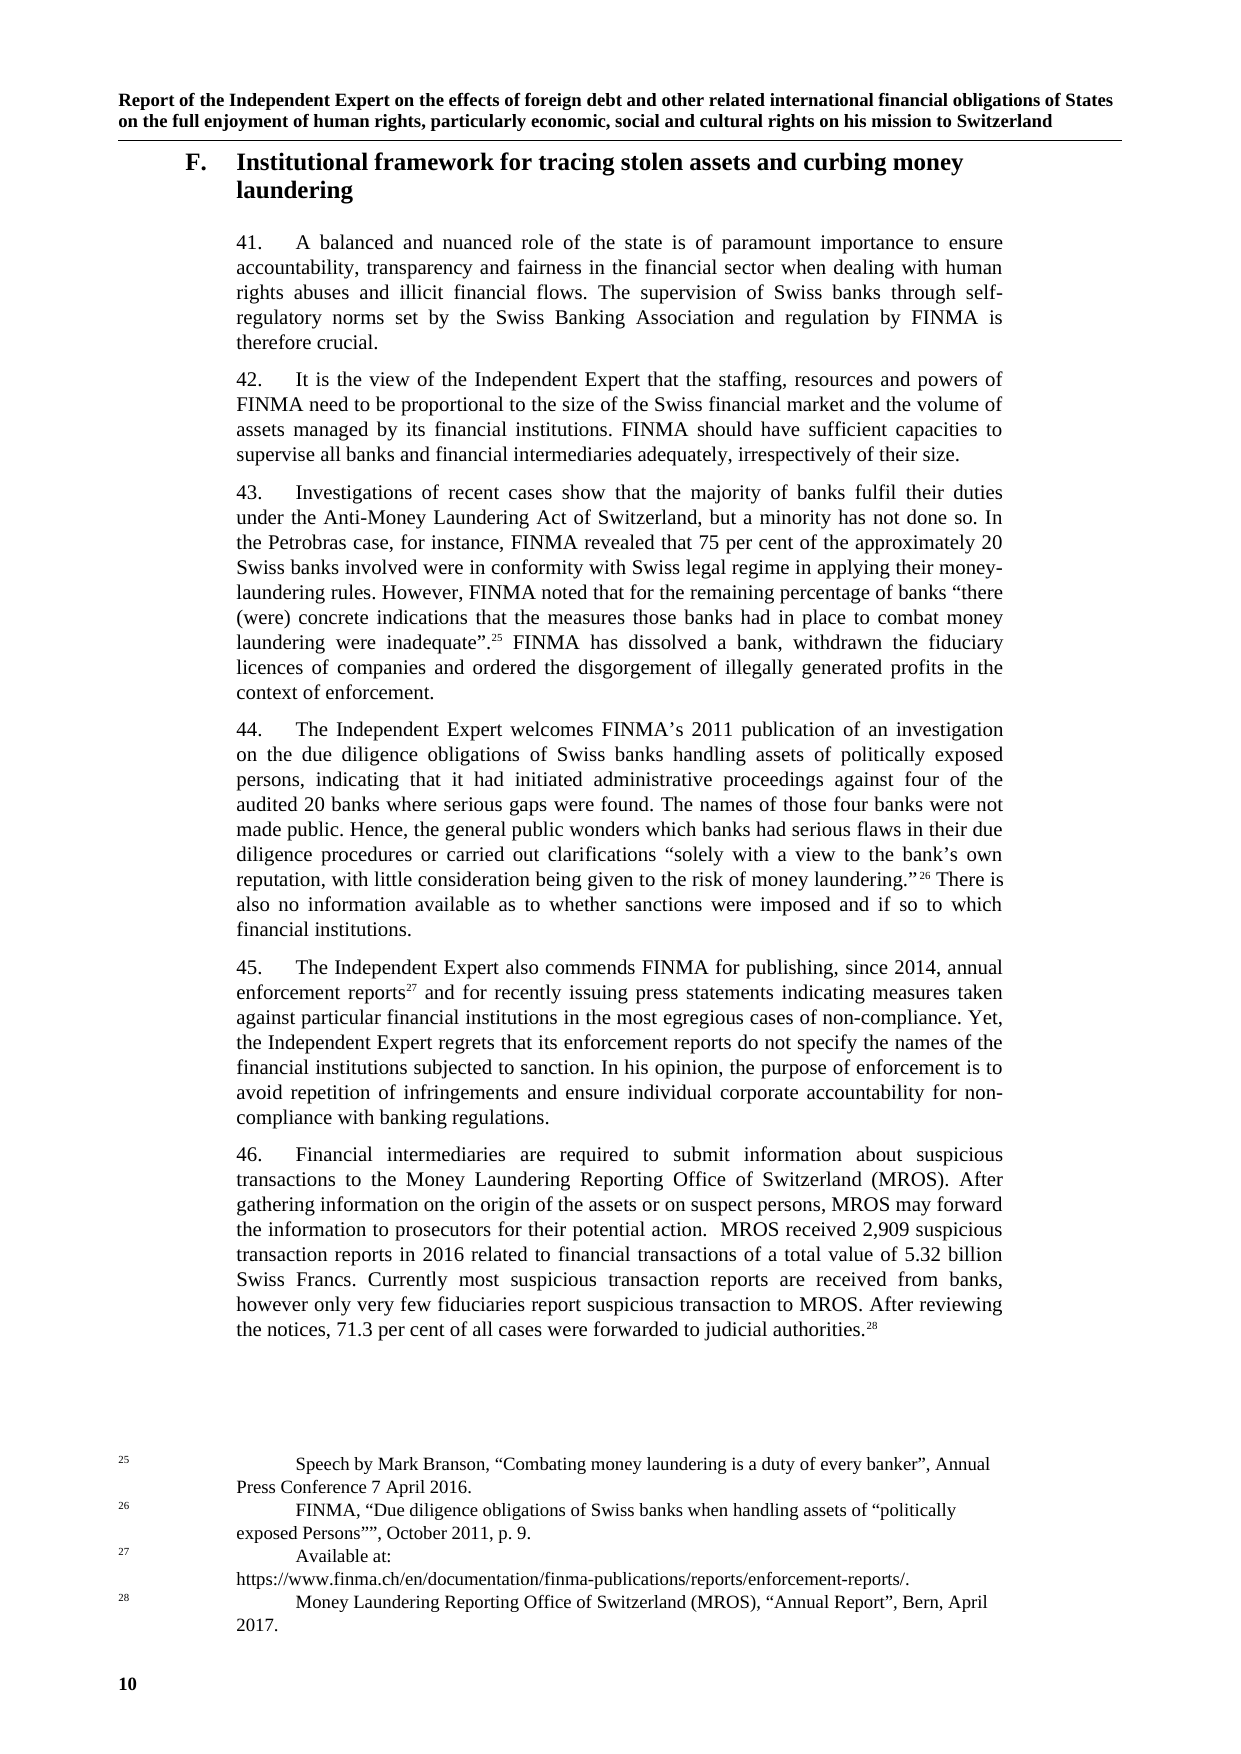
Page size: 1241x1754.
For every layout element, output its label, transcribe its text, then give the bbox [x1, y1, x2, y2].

list The Independent Expert also commends FINMA for publishing, since 2014, annual enforcement reports and for recently issuing press statements indicating measures taken against particular financial institutions in the most egregious cases of non-compliance. Yet, the Independent Expert regrets that its enforcement reports do not specify the names of the financial institutions subjected to sanction. In his opinion, the purpose of enforcement is to avoid repetition of infringements and ensure individual corporate accountability for non-compliance with banking regulations. [236, 954, 1004, 1129]
list It is the view of the Independent Expert that the staffing, resources and powers of FINMA need to be proportional to the size of the Swiss financial market and the volume of assets managed by its financial institutions. FINMA should have sufficient capacities to supervise all banks and financial intermediaries adequately, irrespectively of their size. [236, 366, 1004, 466]
list Investigations of recent cases show that the majority of banks fulfil their duties under the Anti-Money Laundering Act of Switzerland, but a minority has not done so. In the Petrobras case, for instance, FINMA revealed that 75 per cent of the approximately 20 Swiss banks involved were in conformity with Swiss legal regime in applying their money-laundering rules. However, FINMA noted that for the remaining percentage of banks “there (were) concrete indications that the measures those banks had in place to combat money laundering were inadequate”. FINMA has dissolved a bank, withdrawn the fiduciary licences of companies and ordered the disgorgement of illegally generated profits in the context of enforcement. [236, 479, 1004, 704]
list A balanced and nuanced role of the state is of paramount importance to ensure accountability, transparency and fairness in the financial sector when dealing with human rights abuses and illicit financial flows. The supervision of Swiss banks through self-regulatory norms set by the Swiss Banking Association and regulation by FINMA is therefore crucial. [236, 229, 1004, 354]
list Financial intermediaries are required to submit information about suspicious transactions to the Money Laundering Reporting Office of Switzerland (MROS). After gathering information on the origin of the assets or on suspect persons, MROS may forward the information to prosecutors for their potential action. MROS received 2,909 suspicious transaction reports in 2016 related to financial transactions of a total value of 5.32 billion Swiss Francs. Currently most suspicious transaction reports are received from banks, however only very few fiduciaries report suspicious transaction to MROS. After reviewing the notices, 71.3 per cent of all cases were forwarded to judicial authorities. [236, 1141, 1004, 1341]
list The Independent Expert welcomes FINMA’s 2011 publication of an investigation on the due diligence obligations of Swiss banks handling assets of politically exposed persons, indicating that it had initiated administrative proceedings against four of the audited 20 banks where serious gaps were found. The names of those four banks were not made public. Hence, the general public wonders which banks had serious flaws in their due diligence procedures or carried out clarifications “solely with a view to the bank’s own reputation, with little consideration being given to the risk of money laundering.” There is also no information available as to whether sanctions were imposed and if so to which financial institutions. [236, 716, 1004, 941]
text F. Institutional framework for tracing stolen assets and curbing money laundering [118, 148, 1004, 204]
